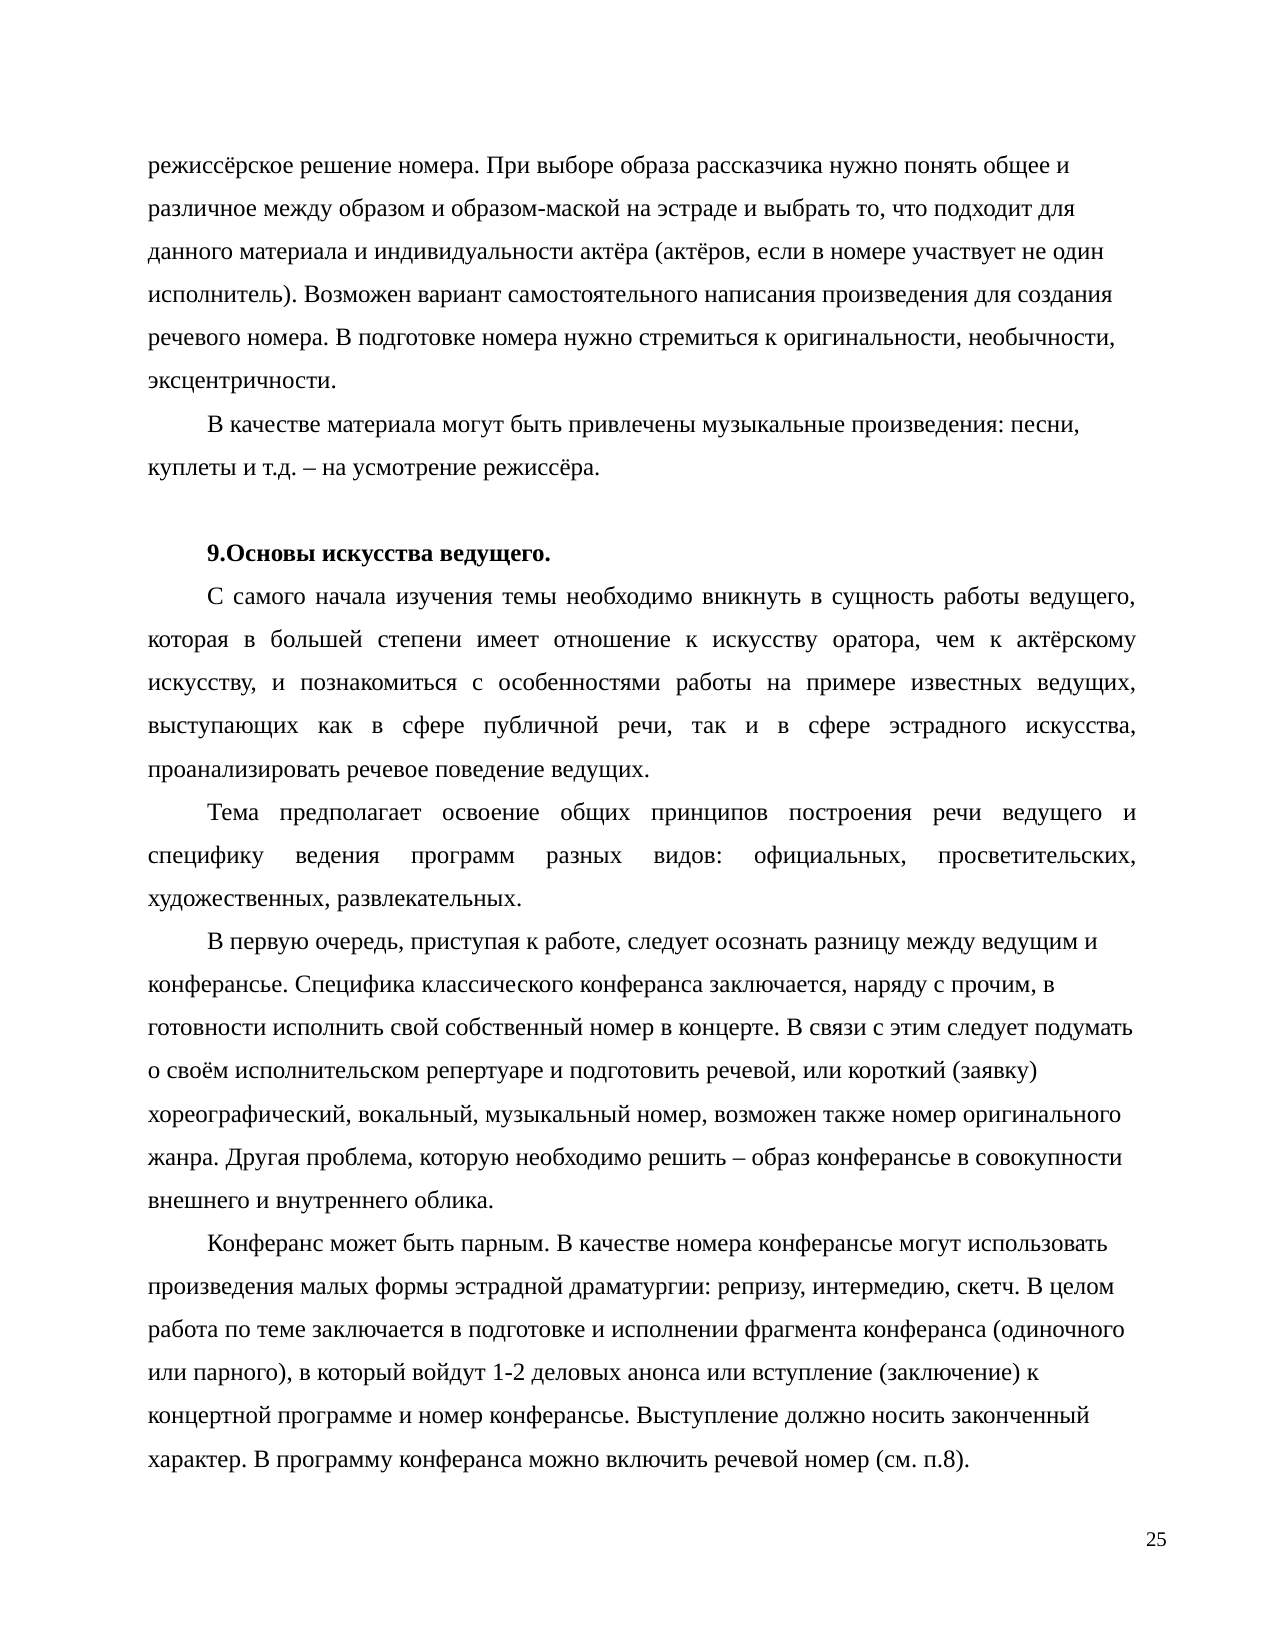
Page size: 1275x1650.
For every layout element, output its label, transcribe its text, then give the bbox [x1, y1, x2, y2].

text Тема предполагает освоение общих принципов построения речи ведущего и специфику ведения программ разных видов: официальных, просветительских, художественных, развлекательных. [148, 797, 1137, 912]
text 9.Основы искусства ведущего. [148, 538, 1137, 567]
text В качестве материала могут быть привлечены музыкальные произведения: песни, куплеты и т.д. – на усмотрение режиссёра. [148, 409, 1137, 481]
text Конферанс может быть парным. В качестве номера конферансье могут использовать произведения малых формы эстрадной драматургии: репризу, интермедию, скетч. В целом работа по теме заключается в подготовке и исполнении фрагмента конферанса (одиночного или парного), в который войдут 1-2 деловых анонса или вступление (заключение) к концертной программе и номер конферансье. Выступление должно носить законченный характер. В программу конферанса можно включить речевой номер (см. п.8). [148, 1228, 1137, 1472]
text В первую очередь, приступая к работе, следует осознать разницу между ведущим и конферансье. Специфика классического конферанса заключается, наряду с прочим, в готовности исполнить свой собственный номер в концерте. В связи с этим следует подумать о своём исполнительском репертуаре и подготовить речевой, или короткий (заявку) хореографический, вокальный, музыкальный номер, возможен также номер оригинального жанра. Другая проблема, которую необходимо решить – образ конферансье в совокупности внешнего и внутреннего облика. [148, 926, 1137, 1214]
text С самого начала изучения темы необходимо вникнуть в сущность работы ведущего, которая в большей степени имеет отношение к искусству оратора, чем к актёрскому искусству, и познакомиться с особенностями работы на примере известных ведущих, выступающих как в сфере публичной речи, так и в сфере эстрадного искусства, проанализировать речевое поведение ведущих. [148, 581, 1137, 782]
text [148, 150, 1137, 394]
